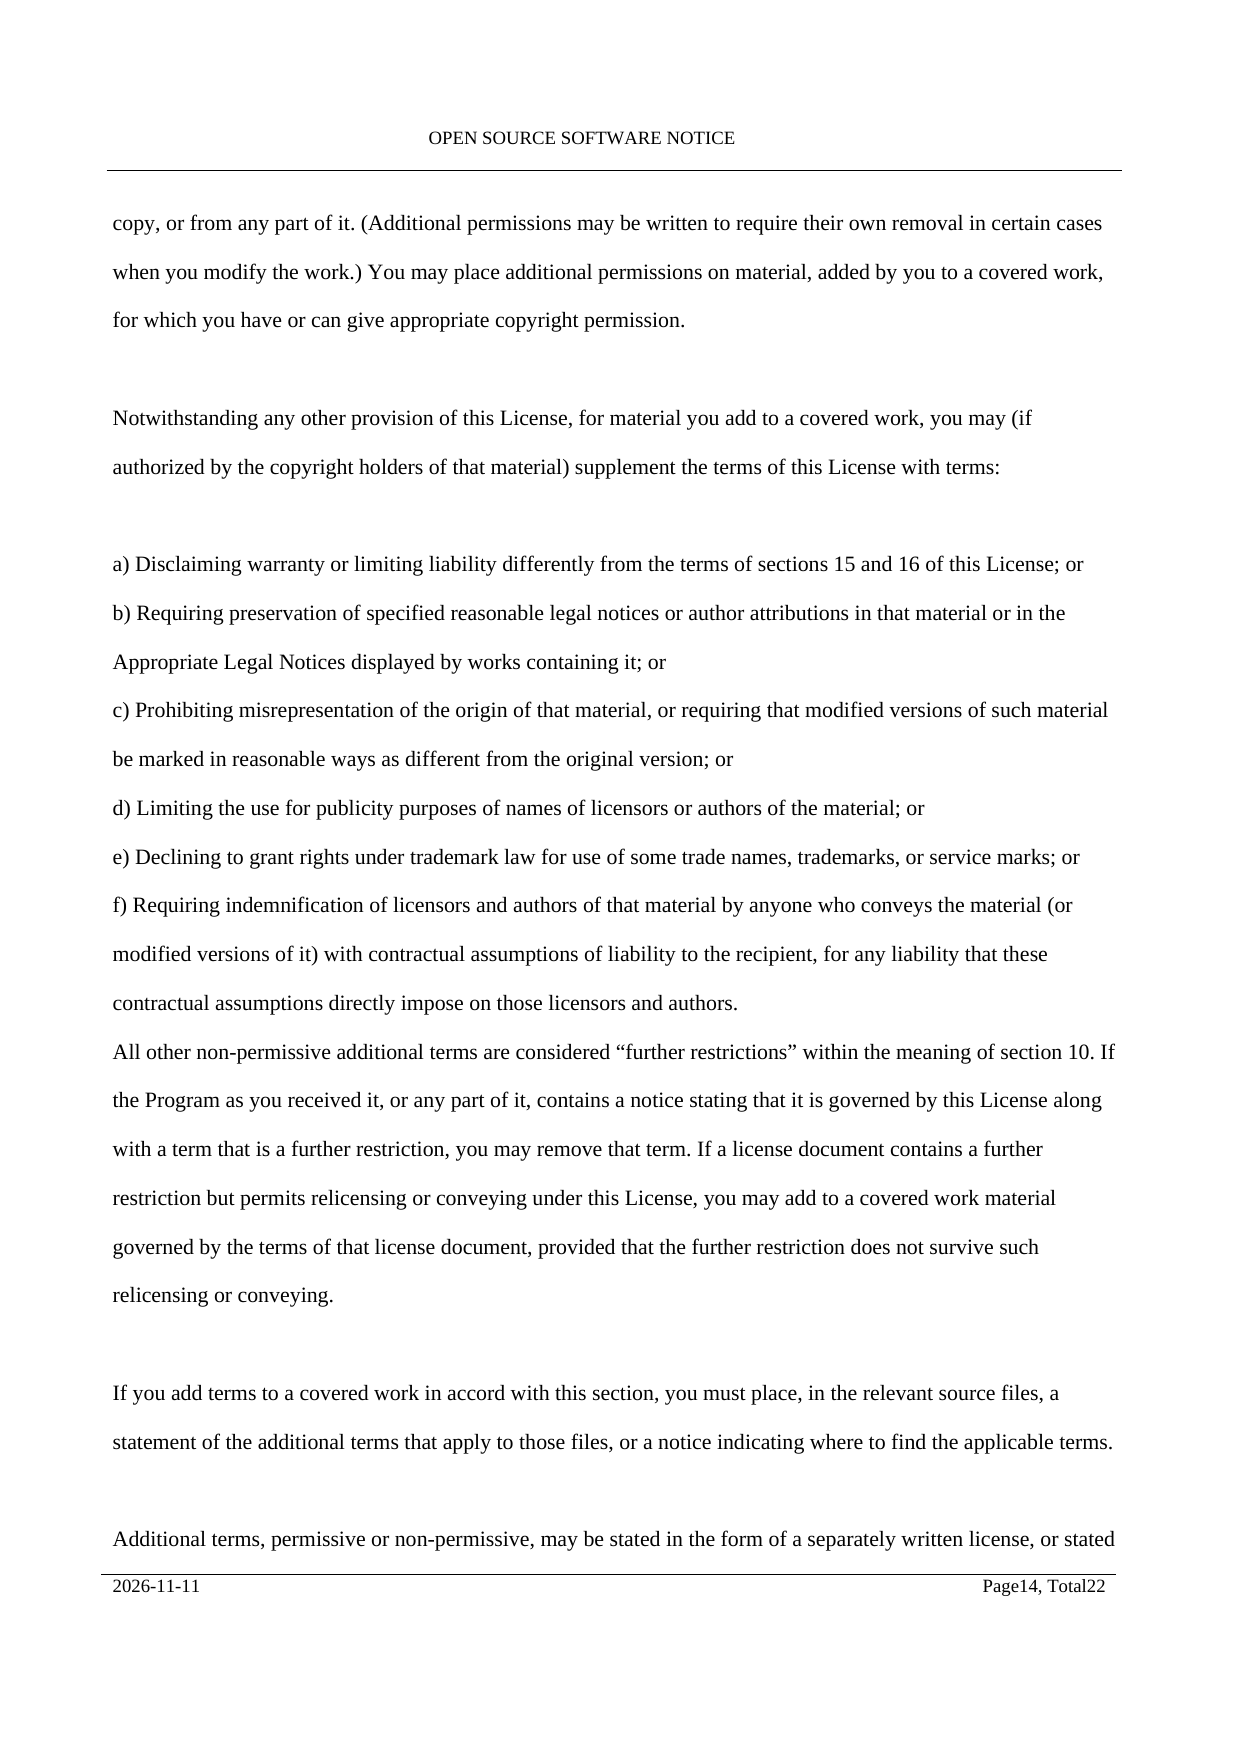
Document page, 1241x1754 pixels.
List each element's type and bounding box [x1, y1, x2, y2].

text [112, 206, 1128, 1555]
